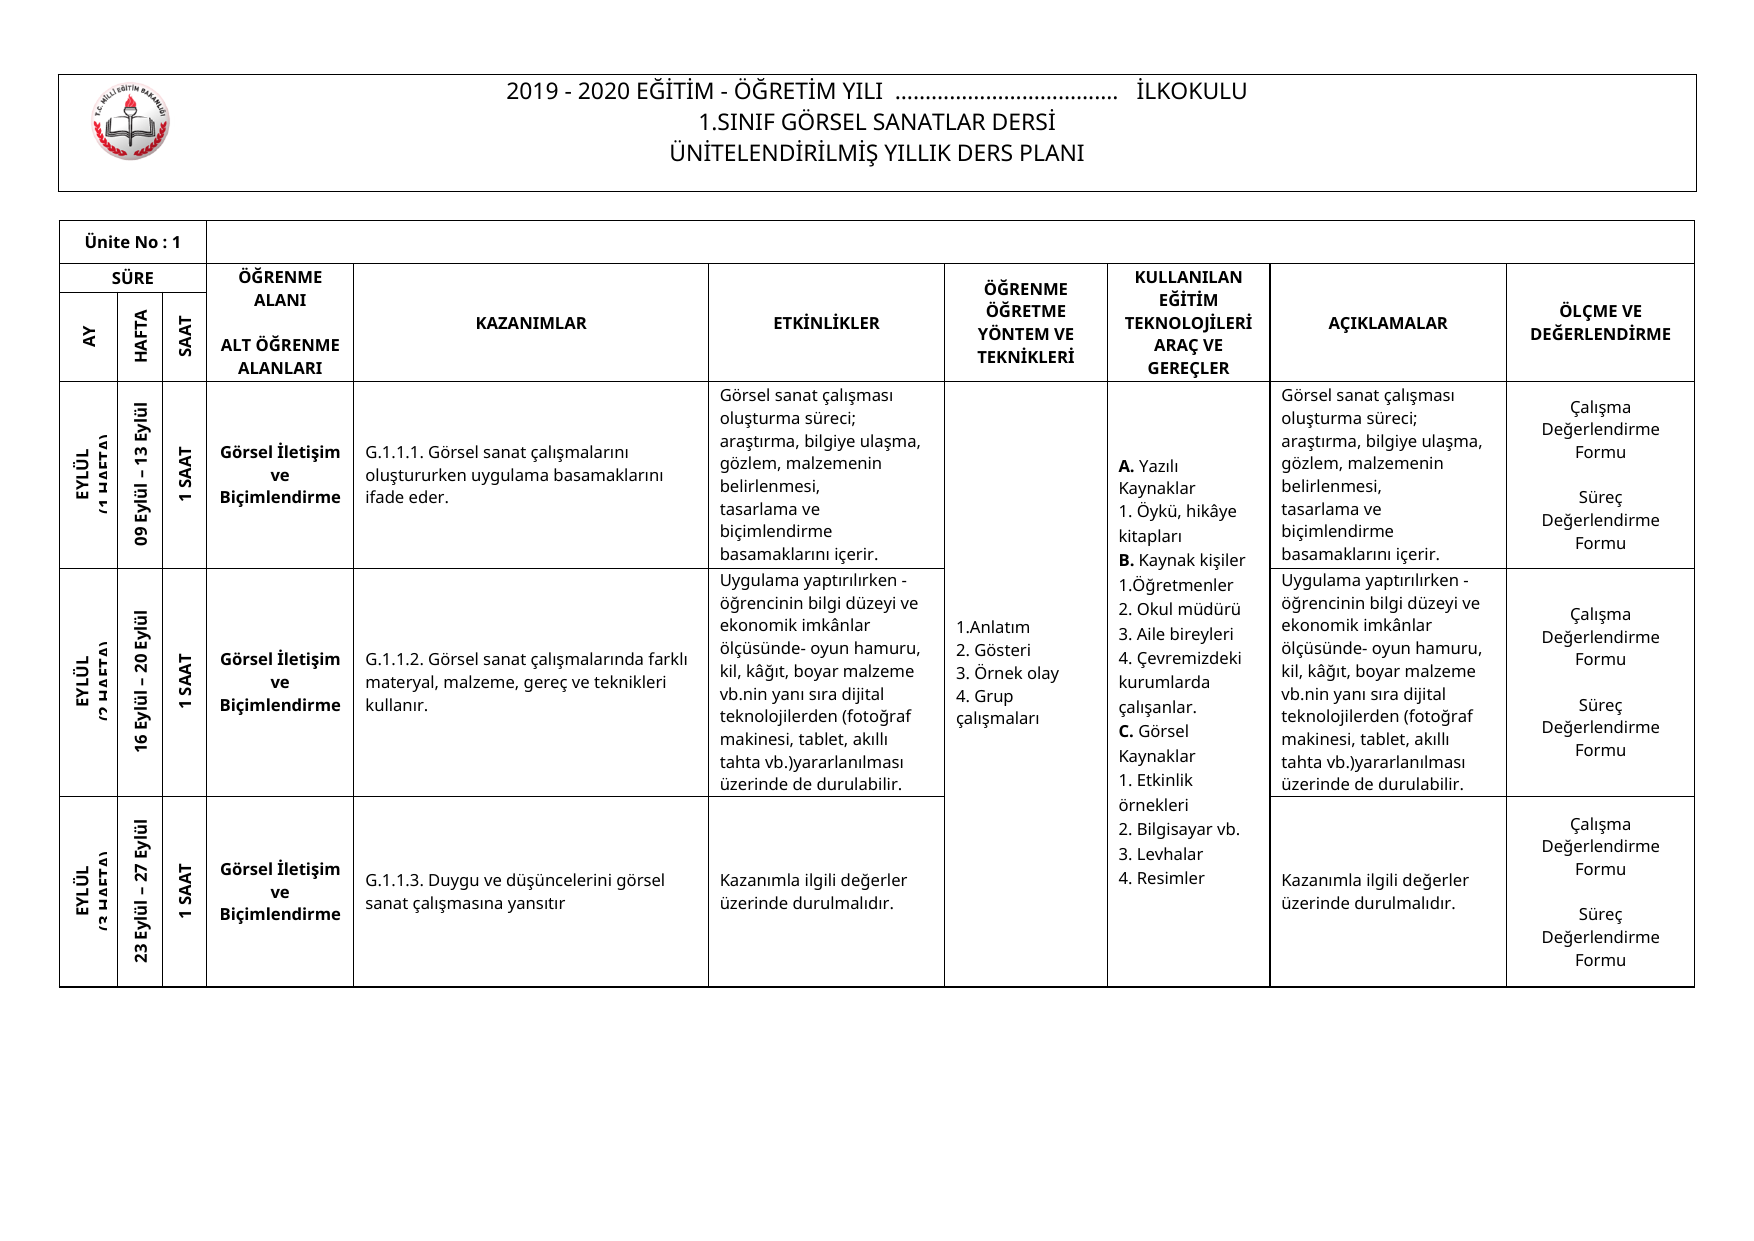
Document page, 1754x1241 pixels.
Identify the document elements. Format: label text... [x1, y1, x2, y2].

table_header [207, 221, 1694, 263]
table_cell ÖLÇME VE DEĞERLENDİRME [1507, 264, 1694, 381]
table_cell Görsel sanat çalışması oluşturma süreci; araştırma, bilgiye ulaşma, gözlem, malzemenin belirlenmesi, tasarlama ve biçimlendirme basamaklarını içerir. [709, 382, 944, 567]
table_cell Uygulama yaptırılırken -öğrencinin bilgi düzeyi ve ekonomik imkânlar ölçüsünde- oyun hamuru, kil, kâğıt, boyar malzeme vb.nin yanı sıra dijital teknolojilerden (fotoğraf makinesi, tablet, akıllı tahta vb.)yararlanılması üzerinde de durulabilir. [1271, 569, 1506, 796]
table_cell KULLANILAN EĞİTİM TEKNOLOJİLERİ ARAÇ VE GEREÇLER [1108, 264, 1269, 381]
table_cell ÖĞRENME ÖĞRETME YÖNTEM VE TEKNİKLERİ [945, 264, 1107, 381]
picture [85, 77, 175, 167]
table_cell G.1.1.2. Görsel sanat çalışmalarında farklı materyal, malzeme, gereç ve teknikleri kullanır. [354, 569, 708, 796]
table_header Ünite No : 1 [60, 221, 206, 263]
table_cell ÖĞRENME ALANI ALT ÖĞRENME ALANLARI [207, 264, 353, 381]
table_cell Uygulama yaptırılırken -öğrencinin bilgi düzeyi ve ekonomik imkânlar ölçüsünde- oyun hamuru, kil, kâğıt, boyar malzeme vb.nin yanı sıra dijital teknolojilerden (fotoğraf makinesi, tablet, akıllı tahta vb.)yararlanılması üzerinde de durulabilir. [709, 569, 944, 796]
table_cell 1 SAAT [163, 569, 206, 796]
table_cell G.1.1.3. Duygu ve düşüncelerini görsel sanat çalışmasına yansıtır [354, 797, 708, 986]
table_cell Görsel İletişim ve Biçimlendirme [207, 569, 353, 796]
table_cell EYLÜL (3.HAFTA) [60, 797, 117, 986]
table_cell Görsel İletişim ve Biçimlendirme [207, 382, 353, 567]
table_cell SÜRE [60, 264, 206, 292]
table_cell Görsel sanat çalışması oluşturma süreci; araştırma, bilgiye ulaşma, gözlem, malzemenin belirlenmesi, tasarlama ve biçimlendirme basamaklarını içerir. [1271, 382, 1506, 567]
table_cell Görsel İletişim ve Biçimlendirme [207, 797, 353, 986]
table_cell HAFTA [118, 293, 162, 381]
table_cell 23 Eylül – 27 Eylül [118, 797, 162, 986]
table_cell G.1.1.1. Görsel sanat çalışmalarını oluştururken uygulama basamaklarını ifade eder. [354, 382, 708, 567]
table_cell A. Yazılı Kaynaklar 1. Öykü, hikâye kitapları B. Kaynak kişiler 1.Öğretmenler 2. Okul müdürü 3. Aile bireyleri 4. Çevremizdeki kurumlarda çalışanlar. C. Görsel Kaynaklar 1. Etkinlik örnekleri 2. Bilgisayar vb. 3. Levhalar 4. Resimler [1108, 382, 1269, 986]
table_cell 16 Eylül – 20 Eylül [118, 569, 162, 796]
table_cell Kazanımla ilgili değerler üzerinde durulmalıdır. [1271, 797, 1506, 986]
table_cell Çalışma Değerlendirme Formu Süreç Değerlendirme Formu [1507, 569, 1694, 796]
table_cell AÇIKLAMALAR [1271, 264, 1506, 381]
table_cell 1 SAAT [163, 797, 206, 986]
table_cell SAAT [163, 293, 206, 381]
table_cell 1 SAAT [163, 382, 206, 567]
table_cell 1.Anlatım 2. Gösteri 3. Örnek olay 4. Grup çalışmaları [945, 382, 1107, 986]
table_cell ETKİNLİKLER [709, 264, 944, 381]
table_cell Kazanımla ilgili değerler üzerinde durulmalıdır. [709, 797, 944, 986]
table_cell Çalışma Değerlendirme Formu Süreç Değerlendirme Formu [1507, 797, 1694, 986]
table_cell AY [60, 293, 117, 381]
table_cell EYLÜL (2.HAFTA) [60, 569, 117, 796]
table_cell KAZANIMLAR [354, 264, 708, 381]
table_cell Çalışma Değerlendirme Formu Süreç Değerlendirme Formu [1507, 382, 1694, 567]
table_cell EYLÜL (1.HAFTA) [60, 382, 117, 567]
table_cell 09 Eylül – 13 Eylül [118, 382, 162, 567]
